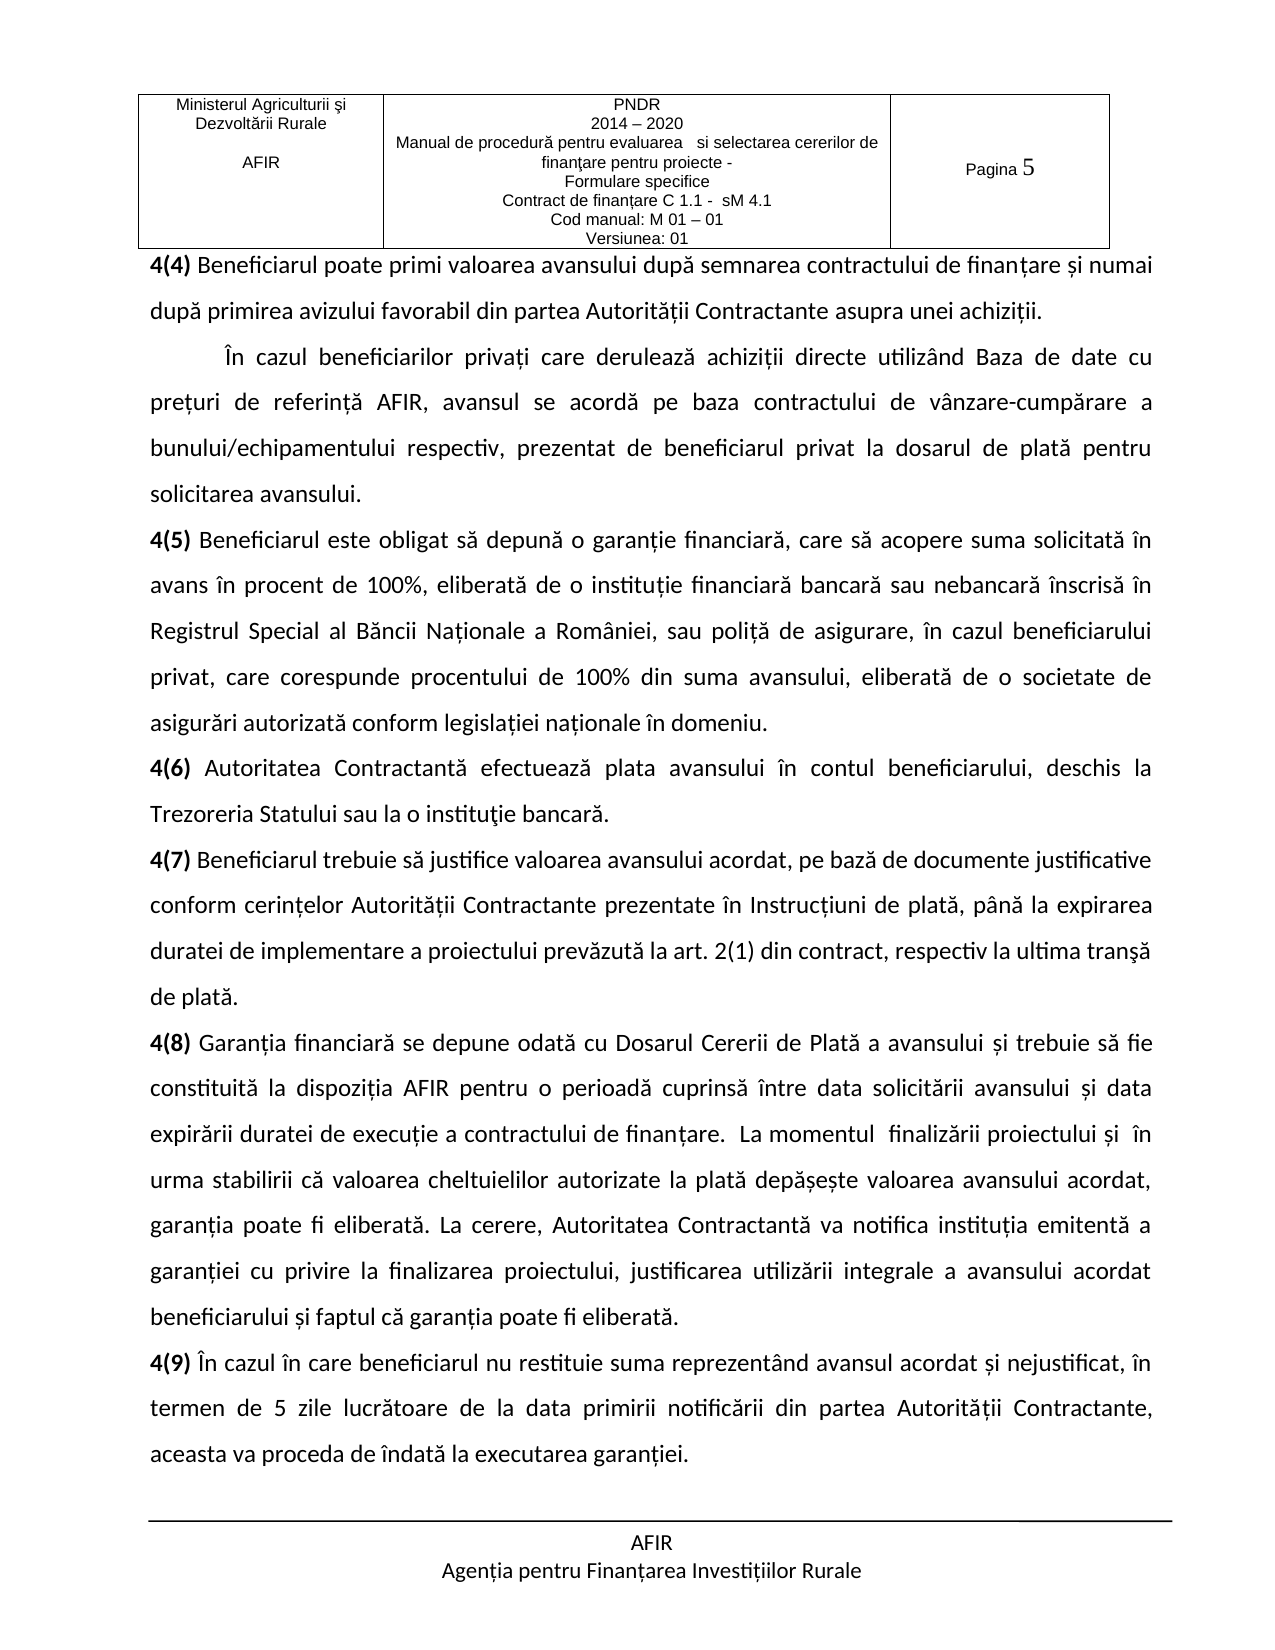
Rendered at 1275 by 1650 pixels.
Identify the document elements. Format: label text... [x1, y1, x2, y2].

text În cazul beneficiarilor privați care derulează achiziții directe utilizând Baza de date cu prețuri de referință AFIR, avansul se acordă pe baza contractului de vânzare-cumpărare a bunului/echipamentului respectiv, prezentat de beneficiarul privat la dosarul de plată pentru solicitarea avansului. [150, 341, 1153, 508]
text 4(6) Autoritatea Contractantă efectuează plata avansului în contul beneficiarului, deschis la Trezoreria Statului sau la o instituţie bancară. [150, 752, 1153, 829]
text 4(9) În cazul în care beneficiarul nu restituie suma reprezentând avansul acordat şi nejustificat, în termen de 5 zile lucrătoare de la data primirii notificării din partea Autorității Contractante, aceasta va proceda de îndată la executarea garanţiei. [150, 1347, 1153, 1469]
text 4(8) Garanţia financiară se depune odată cu Dosarul Cererii de Plată a avansului și trebuie să fie constituită la dispoziția AFIR pentru o perioadă cuprinsă între data solicitării avansului și data expirării duratei de execuţie a contractului de finanțare. La momentul finalizării proiectului şi în urma stabilirii că valoarea cheltuielilor autorizate la plată depăşeşte valoarea avansului acordat, garanţia poate fi eliberată. La cerere, Autoritatea Contractantă va notifica instituţia emitentă a garanţiei cu privire la finalizarea proiectului, justificarea utilizării integrale a avansului acordat beneficiarului şi faptul că garanţia poate fi eliberată. [150, 1027, 1153, 1332]
text 4(5) Beneficiarul este obligat să depună o garanţie financiară, care să acopere suma solicitată în avans în procent de 100%, eliberată de o instituție financiară bancară sau nebancară înscrisă în Registrul Special al Băncii Naționale a României, sau poliță de asigurare, în cazul beneficiarului privat, care corespunde procentului de 100% din suma avansului, eliberată de o societate de asigurări autorizată conform legislației naționale în domeniu. [150, 524, 1153, 737]
text 4(4) Beneficiarul poate primi valoarea avansului după semnarea contractului de finanțare și numai după primirea avizului favorabil din partea Autorităţii Contractante asupra unei achiziții. [150, 131, 1153, 326]
text 4(7) Beneficiarul trebuie să justifice valoarea avansului acordat, pe bază de documente justificative conform cerințelor Autorității Contractante prezentate în Instrucțiuni de plată, până la expirarea duratei de implementare a proiectului prevăzută la art. 2(1) din contract, respectiv la ultima tranşă de plată. [150, 844, 1153, 1012]
